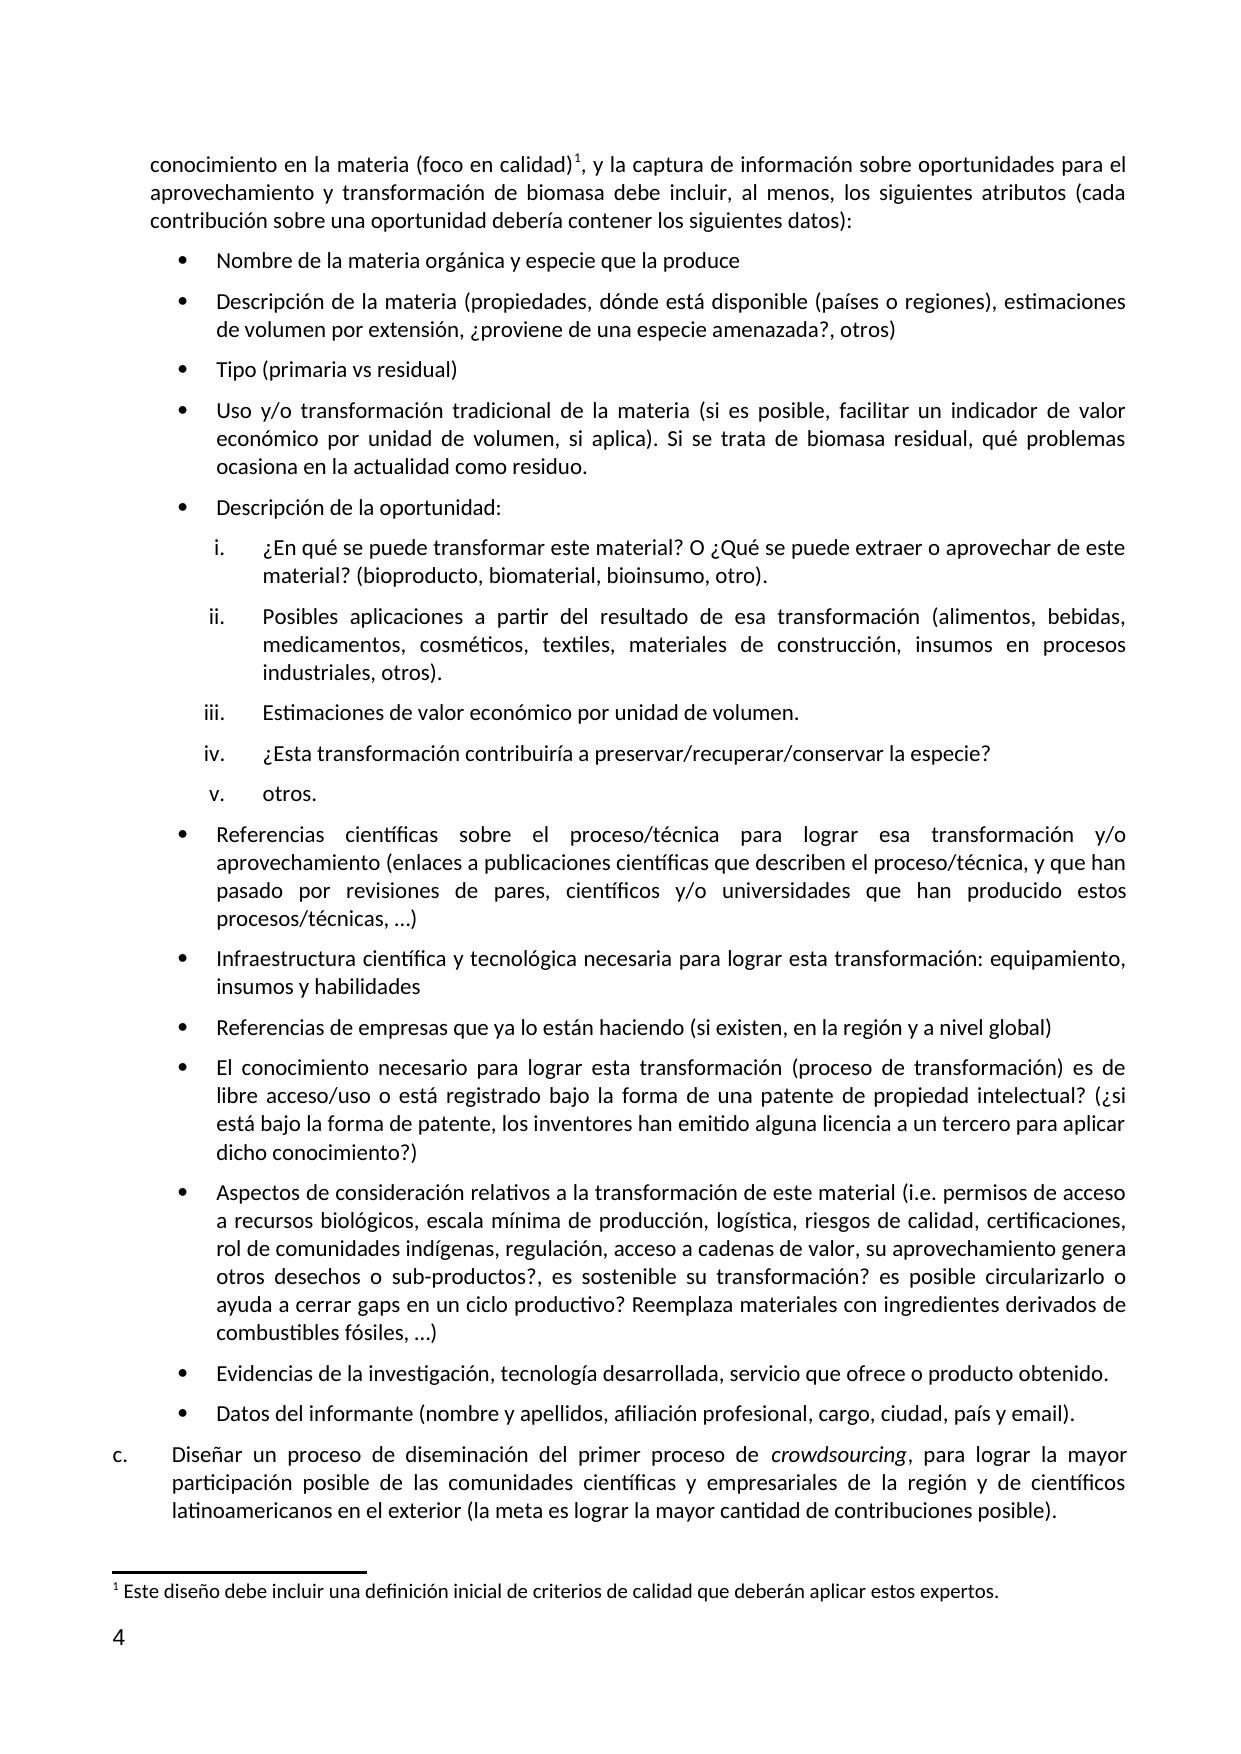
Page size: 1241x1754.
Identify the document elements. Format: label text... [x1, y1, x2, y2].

list otros. [225, 779, 1128, 807]
list Aspectos de consideración relativos a la transformación de este material (i.e. permisos de acceso a recursos biológicos, escala mínima de producción, logística, riesgos de calidad, certificaciones, rol de comunidades indígenas, regulación, acceso a cadenas de valor, su aprovechamiento genera otros desechos o sub-productos?, es sostenible su transformación? es posible circularizarlo o ayuda a cerrar gaps en un ciclo productivo? Reemplaza materiales con ingredientes derivados de combustibles fósiles, …) [178, 1178, 1128, 1346]
list Infraestructura científica y tecnológica necesaria para lograr esta transformación: equipamiento, insumos y habilidades [178, 944, 1128, 1001]
list Estimaciones de valor económico por unidad de volumen. [225, 698, 1128, 726]
list ¿Esta transformación contribuiría a preservar/recuperar/conservar la especie? [225, 739, 1128, 767]
list Evidencias de la investigación, tecnología desarrollada, servicio que ofrece o producto obtenido. [178, 1359, 1128, 1387]
list Diseñar un proceso de diseminación del primer proceso de crowdsourcing, para lograr la mayor participación posible de las comunidades científicas y empresariales de la región y de científicos latinoamericanos en el exterior (la meta es lograr la mayor cantidad de contribuciones posible). [112, 1440, 1128, 1524]
list Tipo (primaria vs residual) [178, 356, 1128, 384]
list Referencias de empresas que ya lo están haciendo (si existen, en la región y a nivel global) [178, 1013, 1128, 1041]
list Datos del informante (nombre y apellidos, afiliación profesional, cargo, ciudad, país y email). [178, 1399, 1128, 1427]
list ¿En qué se puede transformar este material? O ¿Qué se puede extraer o aprovechar de este material? (bioproducto, biomaterial, bioinsumo, otro). [225, 533, 1128, 589]
list Uso y/o transformación tradicional de la materia (si es posible, facilitar un indicador de valor económico por unidad de volumen, si aplica). Si se trata de biomasa residual, qué problemas ocasiona en la actualidad como residuo. [178, 396, 1128, 480]
list El conocimiento necesario para lograr esta transformación (proceso de transformación) es de libre acceso/uso o está registrado bajo la forma de una patente de propiedad intelectual? (¿si está bajo la forma de patente, los inventores han emitido alguna licencia a un tercero para aplicar dicho conocimiento?) [178, 1053, 1128, 1166]
list Descripción de la materia (propiedades, dónde está disponible (países o regiones), estimaciones de volumen por extensión, ¿proviene de una especie amenazada?, otros) [178, 287, 1128, 343]
list Nombre de la materia orgánica y especie que la produce [178, 247, 1128, 274]
list Descripción de la oportunidad: [178, 493, 1128, 521]
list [112, 150, 1128, 234]
list Posibles aplicaciones a partir del resultado de esa transformación (alimentos, bebidas, medicamentos, cosméticos, textiles, materiales de construcción, insumos en procesos industriales, otros). [225, 602, 1128, 686]
list Referencias científicas sobre el proceso/técnica para lograr esa transformación y/o aprovechamiento (enlaces a publicaciones científicas que describen el proceso/técnica, y que han pasado por revisiones de pares, científicos y/o universidades que han producido estos procesos/técnicas, …) [178, 820, 1128, 932]
